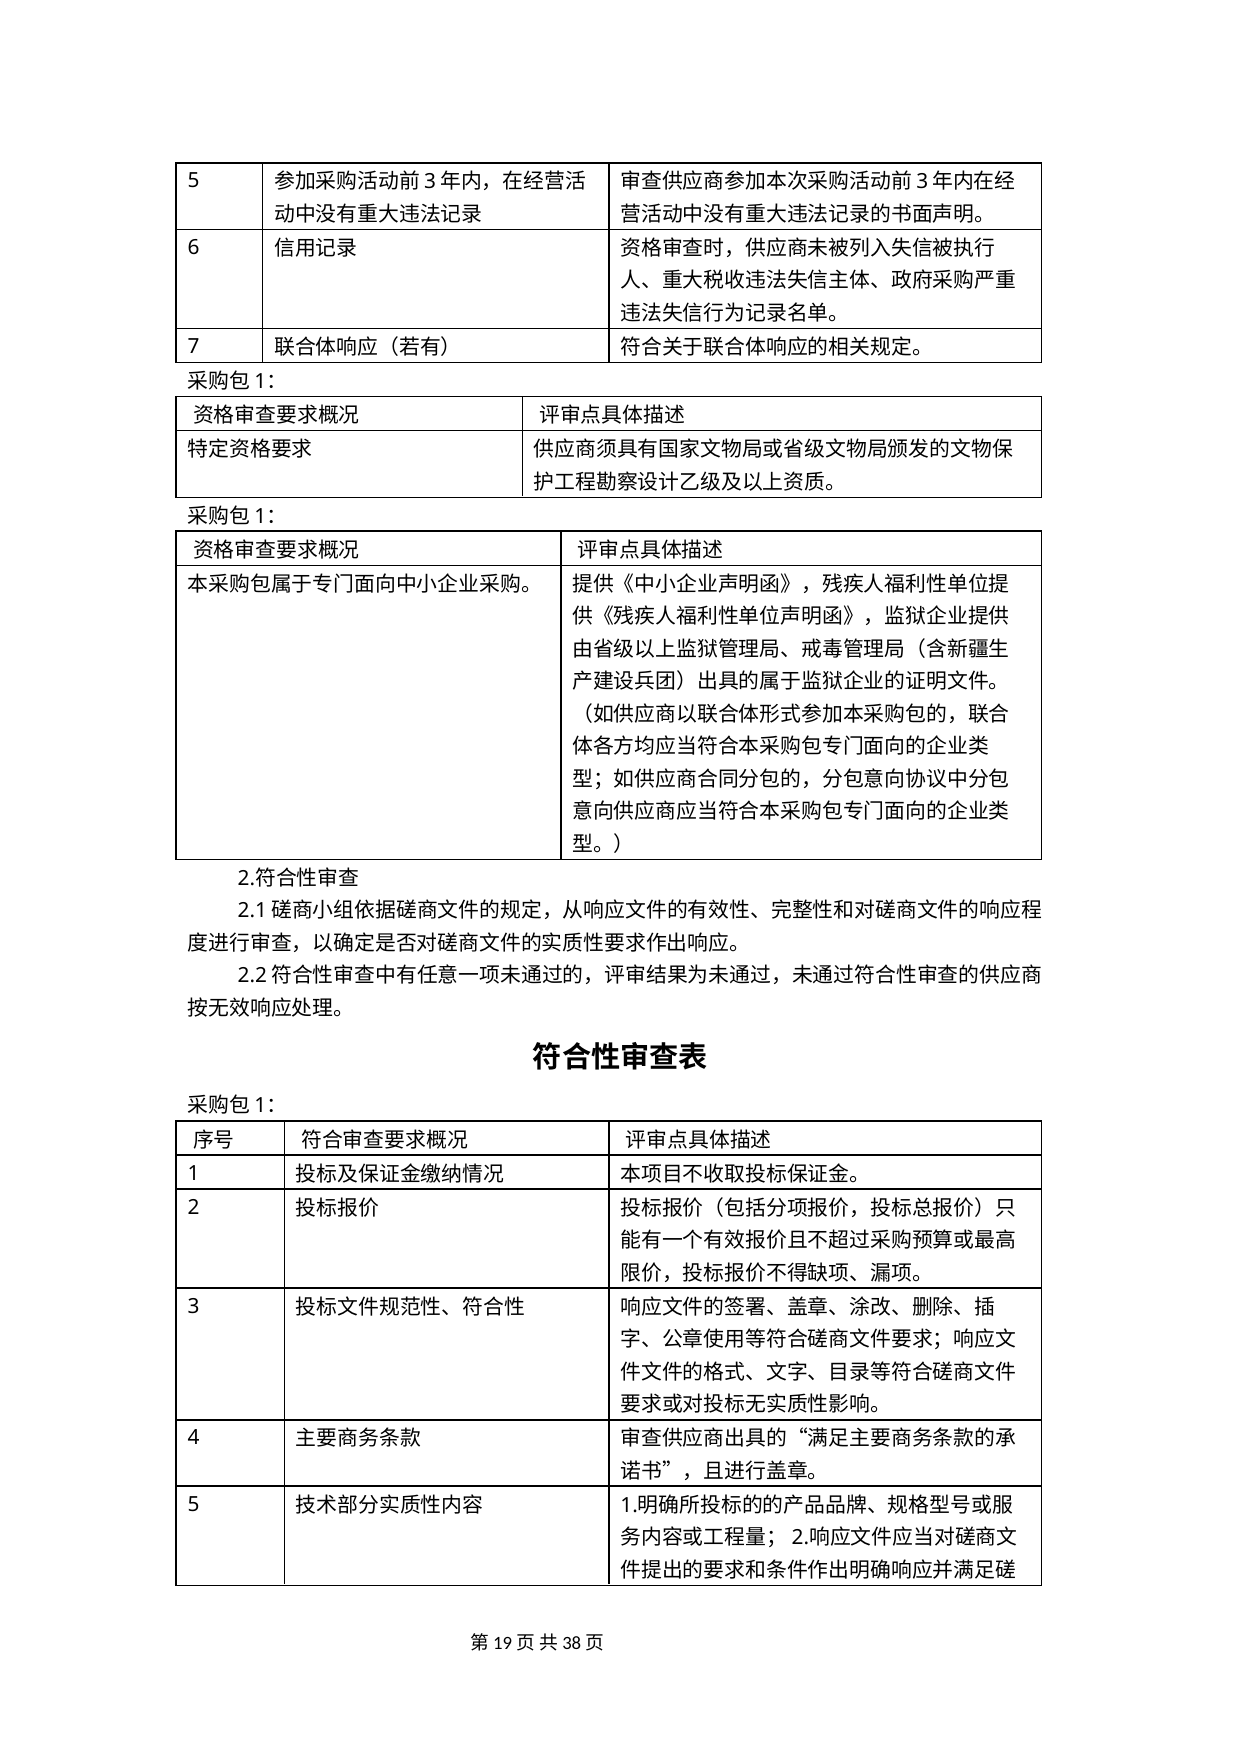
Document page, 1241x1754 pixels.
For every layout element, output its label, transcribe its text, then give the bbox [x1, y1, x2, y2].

table_cell 响应文件的签署、盖章、涂改、删除、插字、公章使用等符合磋商文件要求；响应文件文件的格式、文字、目录等符合磋商文件要求或对投标无实质性影响。 [610, 1289, 1041, 1419]
table_cell 特定资格要求 [177, 431, 522, 496]
text 符合性审查表 [187, 1023, 1053, 1088]
text 采购包1： [187, 1088, 1053, 1120]
text 2.符合性审查 [187, 860, 1053, 893]
text 2.1磋商小组依据磋商文件的规定，从响应文件的有效性、完整性和对磋商文件的响应程度进行审查，以确定是否对磋商文件的实质性要求作出响应。 [187, 893, 1053, 958]
table_header 资格审查要求概况 [177, 532, 560, 564]
table_cell 5 [177, 1487, 284, 1584]
table_cell 供应商须具有国家文物局或省级文物局颁发的文物保护工程勘察设计乙级及以上资质。 [523, 431, 1041, 496]
table_cell 信用记录 [263, 230, 608, 328]
table_cell 投标及保证金缴纳情况 [285, 1156, 608, 1188]
table_cell 符合关于联合体响应的相关规定。 [610, 329, 1041, 362]
table_cell 审查供应商出具的“满足主要商务条款的承诺书”，且进行盖章。 [610, 1421, 1041, 1485]
table_cell 本项目不收取投标保证金。 [610, 1156, 1041, 1188]
table_cell 联合体响应（若有） [263, 329, 608, 362]
table_cell 参加采购活动前3年内，在经营活动中没有重大违法记录 [263, 164, 608, 228]
table_header 资格审查要求概况 [177, 397, 522, 430]
table_cell 6 [177, 230, 262, 328]
table_header 评审点具体描述 [523, 397, 1041, 430]
table_cell 本采购包属于专门面向中小企业采购。 [177, 566, 560, 858]
text 采购包1： [187, 498, 1053, 530]
table_cell 2 [177, 1190, 284, 1287]
table_cell 投标报价（包括分项报价，投标总报价）只能有一个有效报价且不超过采购预算或最高限价，投标报价不得缺项、漏项。 [610, 1190, 1041, 1287]
table_header 评审点具体描述 [562, 532, 1041, 564]
table_cell 主要商务条款 [285, 1421, 608, 1485]
table_cell 3 [177, 1289, 284, 1419]
table_cell 审查供应商参加本次采购活动前3年内在经营活动中没有重大违法记录的书面声明。 [610, 164, 1041, 228]
table_cell 4 [177, 1421, 284, 1485]
table_cell 5 [177, 164, 262, 228]
table_cell 技术部分实质性内容 [285, 1487, 608, 1584]
table_cell 资格审查时，供应商未被列入失信被执行人、重大税收违法失信主体、政府采购严重违法失信行为记录名单。 [610, 230, 1041, 328]
table_cell 投标文件规范性、符合性 [285, 1289, 608, 1419]
table_cell 提供《中小企业声明函》，残疾人福利性单位提供《残疾人福利性单位声明函》，监狱企业提供由省级以上监狱管理局、戒毒管理局（含新疆生产建设兵团）出具的属于监狱企业的证明文件。（如供应商以联合体形式参加本采购包的，联合体各方均应当符合本采购包专门面向的企业类型；如供应商合同分包的，分包意向协议中分包意向供应商应当符合本采购包专门面向的企业类型。） [562, 566, 1041, 858]
table_cell 投标报价 [285, 1190, 608, 1287]
text 采购包1： [187, 363, 1053, 396]
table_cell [610, 1487, 1041, 1584]
table_cell 1 [177, 1156, 284, 1188]
table_header 序号 [177, 1122, 284, 1154]
table_header 评审点具体描述 [610, 1122, 1041, 1154]
text 2.2符合性审查中有任意一项未通过的，评审结果为未通过，未通过符合性审查的供应商按无效响应处理。 [187, 958, 1053, 1023]
table_cell 7 [177, 329, 262, 362]
table_header 符合审查要求概况 [285, 1122, 608, 1154]
